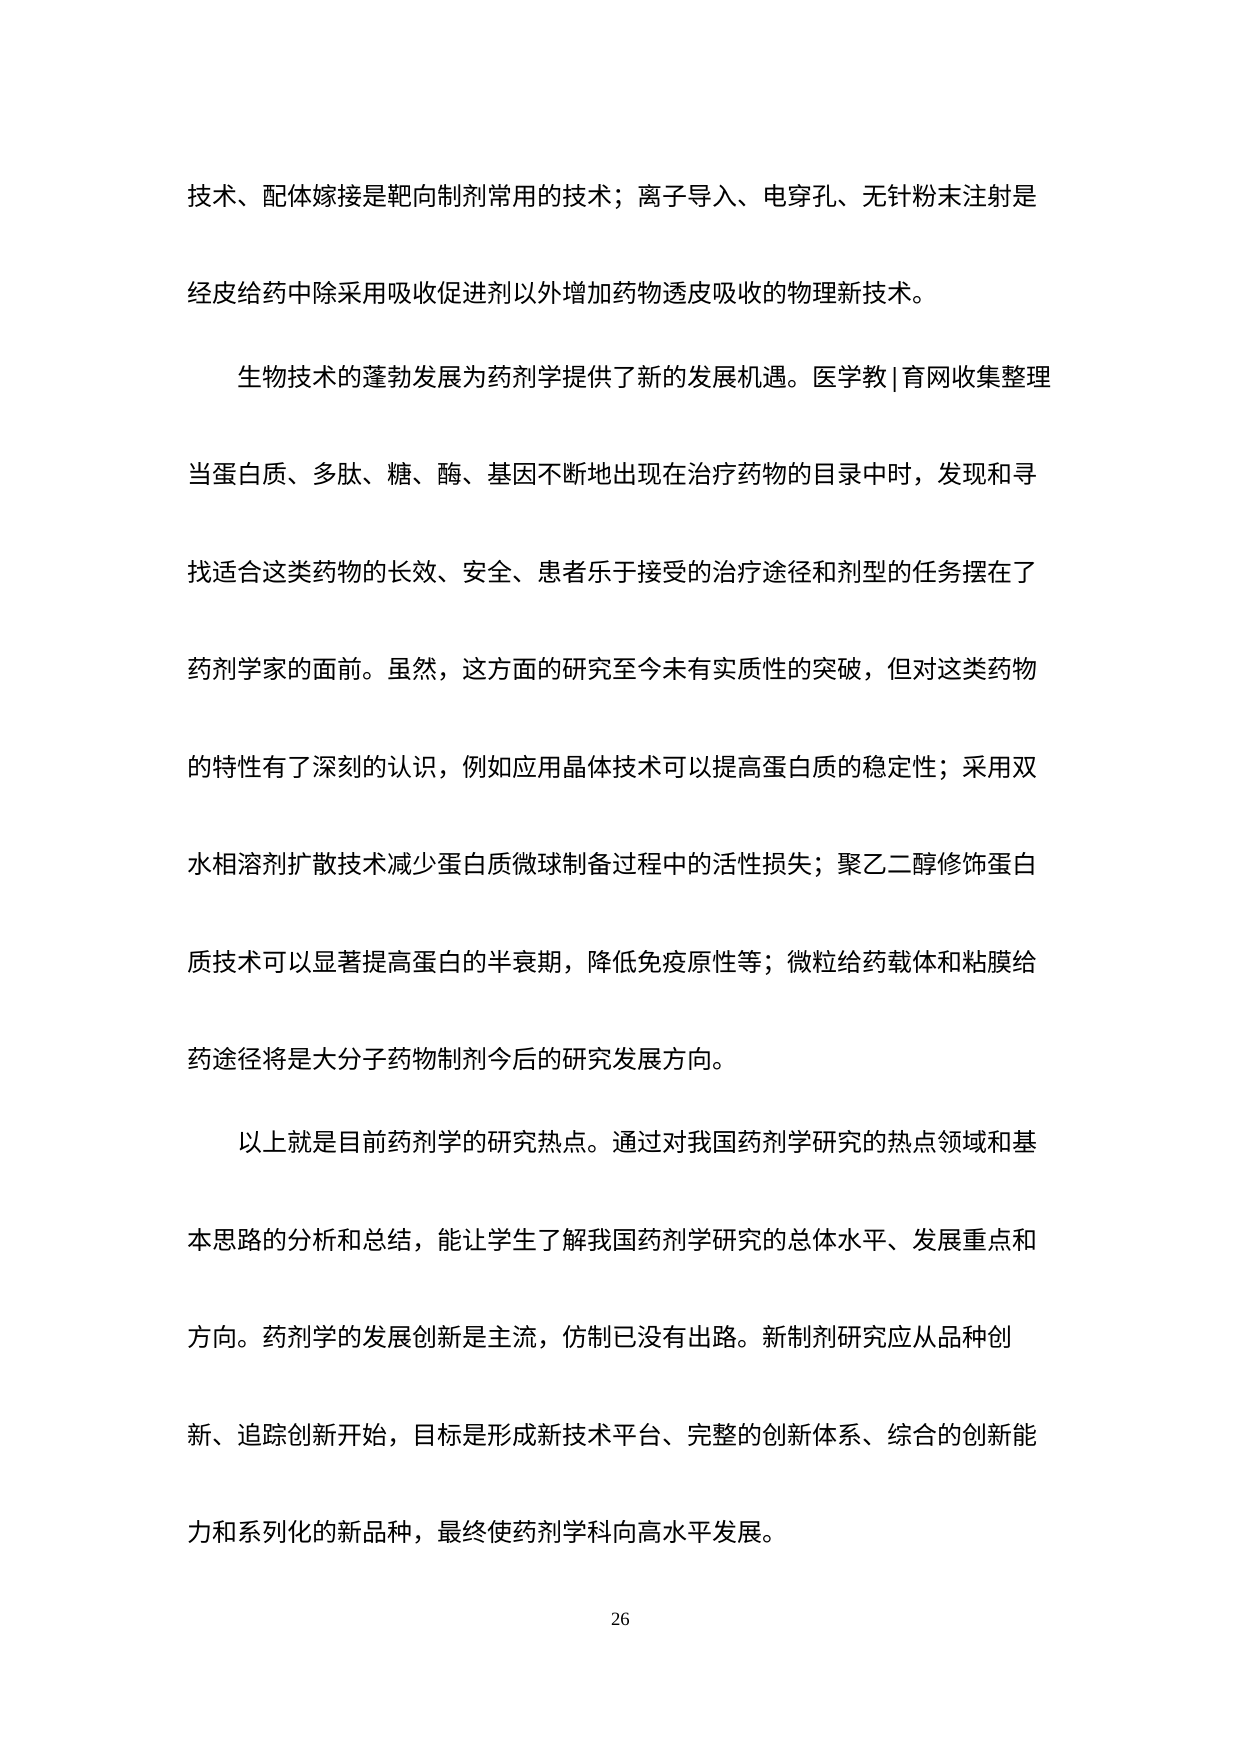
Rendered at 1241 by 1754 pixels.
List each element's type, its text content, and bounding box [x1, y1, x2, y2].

text 生物技术的蓬勃发展为药剂学提供了新的发展机遇。医学教|育网收集整理当蛋白质、多肽、糖、酶、基因不断地出现在治疗药物的目录中时，发现和寻找适合这类药物的长效、安全、患者乐于接受的治疗途径和剂型的任务摆在了药剂学家的面前。虽然，这方面的研究至今未有实质性的突破，但对这类药物的特性有了深刻的认识，例如应用晶体技术可以提高蛋白质的稳定性；采用双水相溶剂扩散技术减少蛋白质微球制备过程中的活性损失；聚乙二醇修饰蛋白质技术可以显著提高蛋白的半衰期，降低免疫原性等；微粒给药载体和粘膜给药途径将是大分子药物制剂今后的研究发展方向。 [187, 343, 1053, 1090]
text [187, 162, 1053, 324]
text 以上就是目前药剂学的研究热点。通过对我国药剂学研究的热点领域和基本思路的分析和总结，能让学生了解我国药剂学研究的总体水平、发展重点和方向。药剂学的发展创新是主流，仿制已没有出路。新制剂研究应从品种创新、追踪创新开始，目标是形成新技术平台、完整的创新体系、综合的创新能力和系列化的新品种，最终使药剂学科向高水平发展。 [187, 1108, 1053, 1563]
